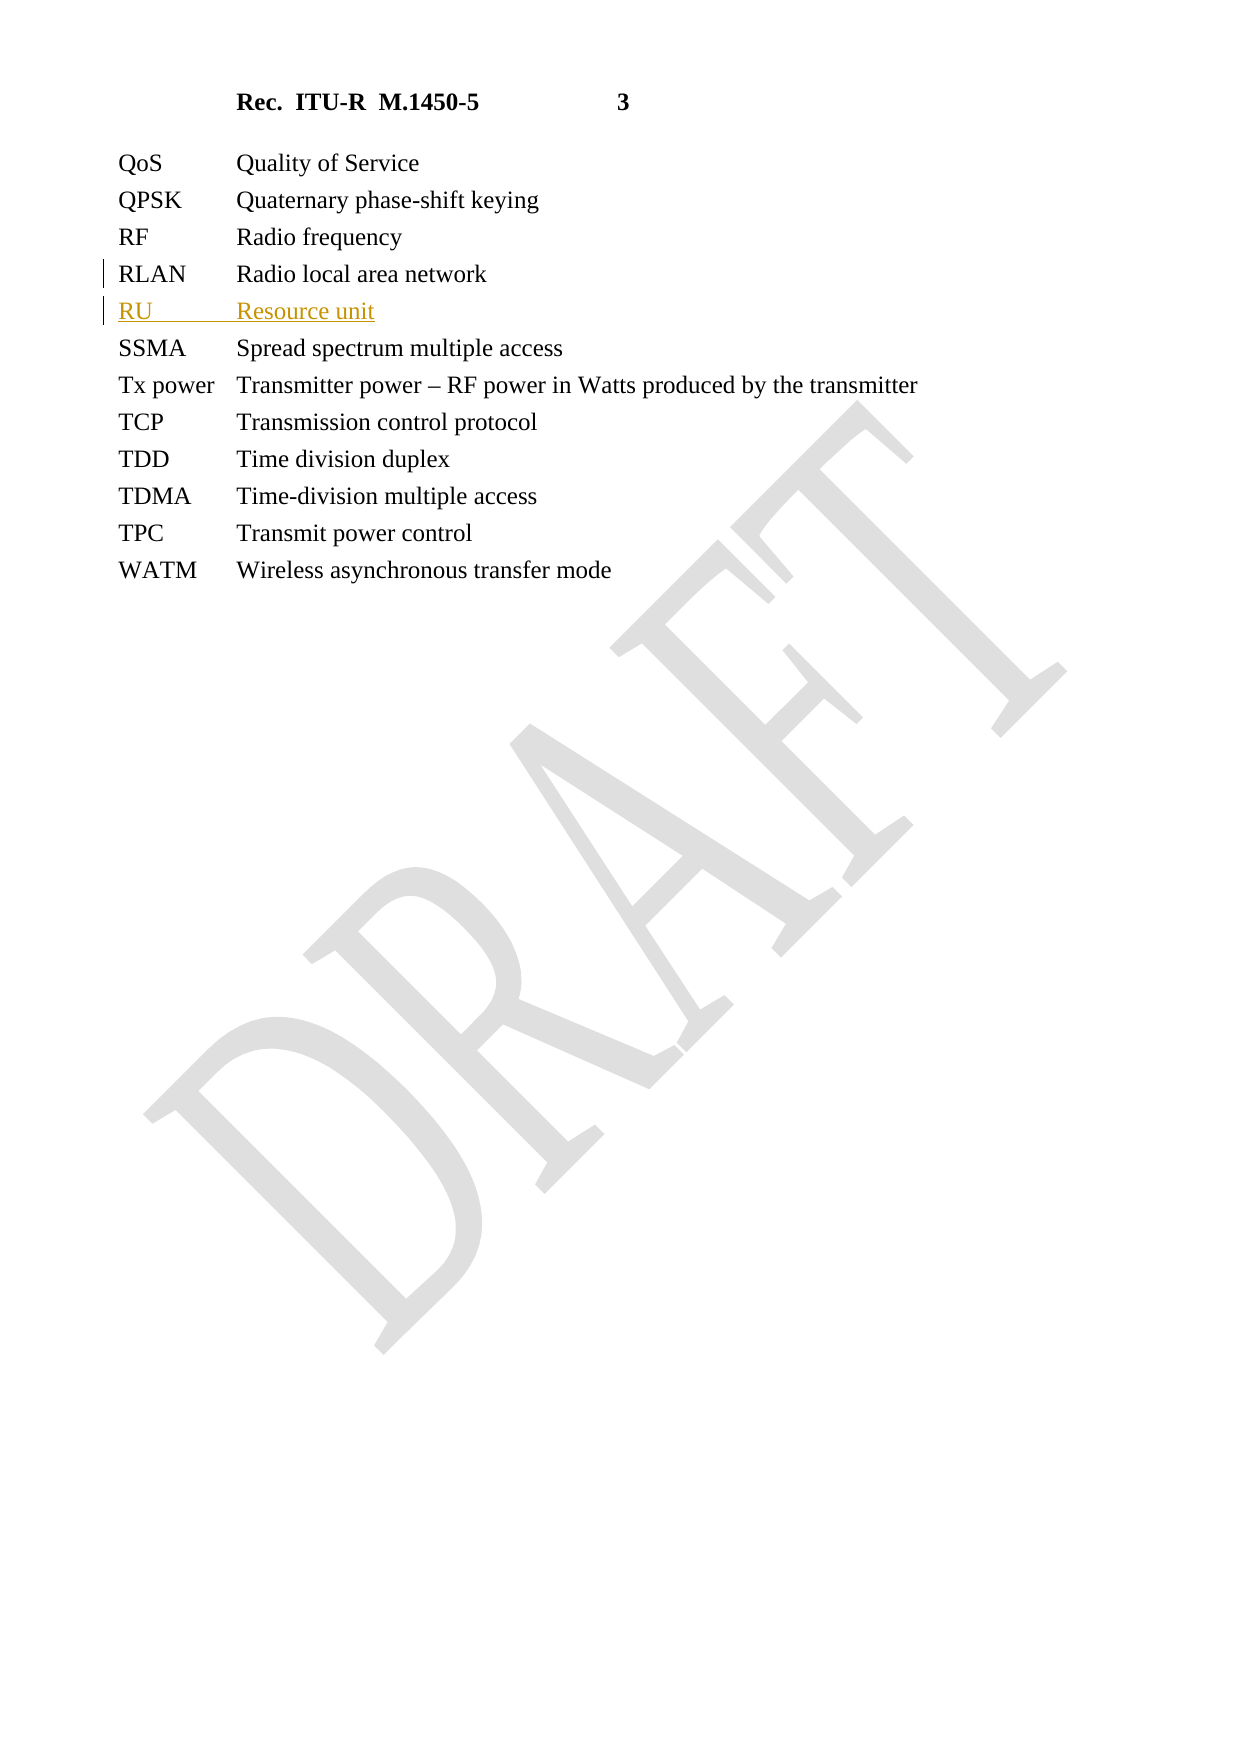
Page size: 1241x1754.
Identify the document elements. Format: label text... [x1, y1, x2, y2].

text SSMA Spread spectrum multiple access [118, 333, 1122, 362]
text QPSK Quaternary phase-shift keying [118, 185, 1122, 213]
text WATM Wireless asynchronous transfer mode [118, 556, 1122, 584]
text QoS Quality of Service [118, 148, 1122, 176]
text TDD Time division duplex [118, 444, 1122, 473]
text RF Radio frequency [118, 222, 1122, 251]
text TDMA Time-division multiple access [118, 481, 1122, 510]
text RLAN Radio local area network [118, 259, 1122, 288]
text TPC Transmit power control [118, 518, 1122, 547]
text TCP Transmission control protocol [118, 407, 1122, 436]
text Tx power Transmitter power – RF power in Watts produced by the transmitter [118, 370, 1122, 399]
